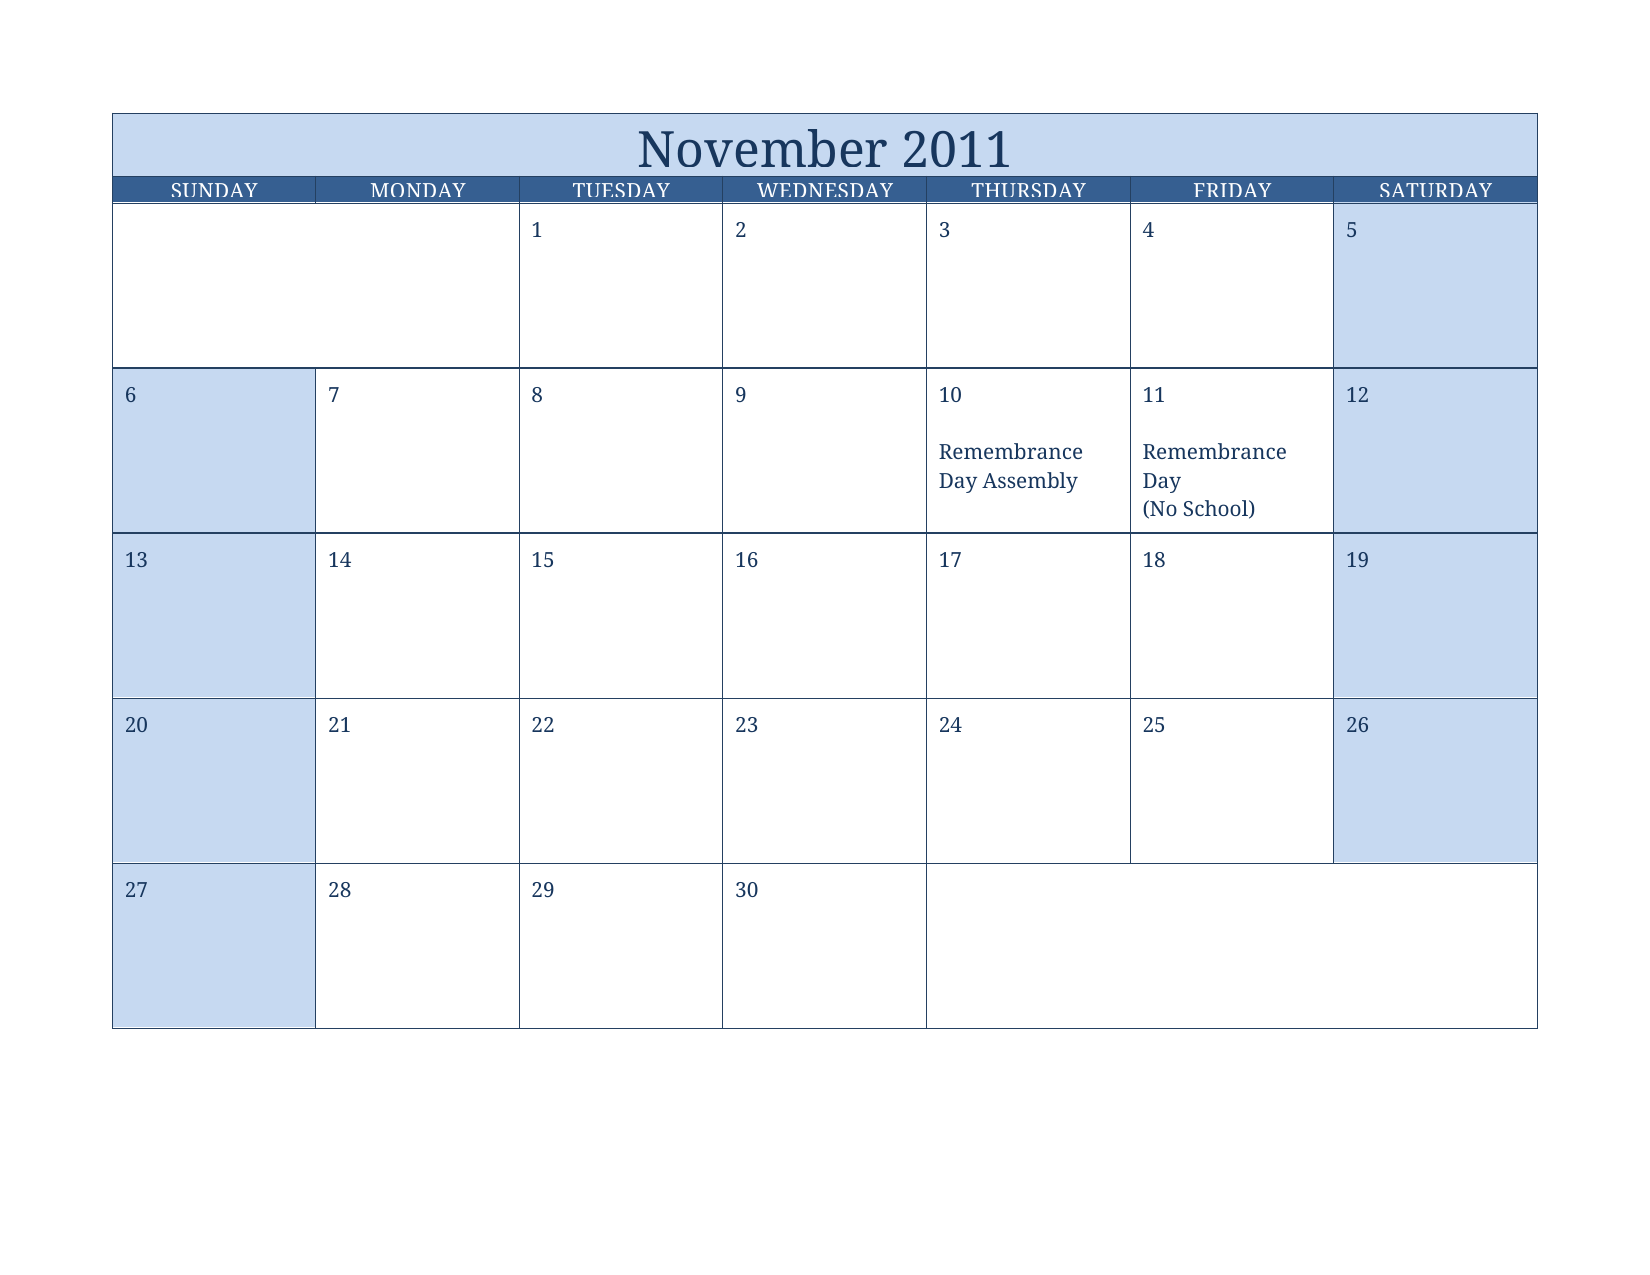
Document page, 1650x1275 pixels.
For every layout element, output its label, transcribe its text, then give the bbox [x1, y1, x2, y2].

table_cell 6 [113, 369, 315, 532]
table_cell 30 [723, 864, 926, 1027]
table_cell 2 [723, 204, 926, 367]
table_cell 3 [927, 204, 1130, 367]
table_cell 25 [1131, 699, 1333, 862]
table_cell 16 [723, 534, 926, 697]
table_cell 4 [1131, 204, 1333, 367]
table_cell 23 [723, 699, 926, 862]
table_cell 19 [1334, 534, 1537, 697]
table_cell 10 Remembrance Day Assembly [927, 369, 1130, 532]
table_cell 22 [520, 699, 722, 862]
table_cell 21 [316, 699, 519, 862]
table_cell 18 [1131, 534, 1333, 697]
table_cell 14 [316, 534, 519, 697]
table_cell 5 [1334, 204, 1537, 367]
table_cell 15 [520, 534, 722, 697]
table_cell 27 [113, 864, 315, 1027]
table_cell 17 [927, 534, 1130, 697]
table_cell Sunday [113, 177, 315, 202]
table_cell 13 [113, 534, 315, 697]
table_header November 2011 [113, 114, 1537, 176]
table_cell 26 [1334, 699, 1537, 862]
table_cell 7 [316, 369, 519, 532]
table_cell Friday [1131, 177, 1333, 202]
table_cell 28 [316, 864, 519, 1027]
table_cell Thursday [927, 177, 1130, 202]
table_cell 9 [723, 369, 926, 532]
table_cell Wednesday [723, 177, 926, 202]
table_cell 8 [520, 369, 722, 532]
table_cell Tuesday [520, 177, 722, 202]
table_cell 29 [520, 864, 722, 1027]
table_cell 24 [927, 699, 1130, 862]
table_cell 11 Remembrance Day (No School) [1131, 369, 1333, 532]
table_cell [927, 864, 1537, 1027]
table_cell 1 [520, 204, 722, 367]
table_cell [113, 204, 519, 367]
table_cell Monday [316, 177, 519, 202]
table_cell 12 [1334, 369, 1537, 532]
table_cell 20 [113, 699, 315, 862]
table_cell Saturday [1334, 177, 1537, 202]
